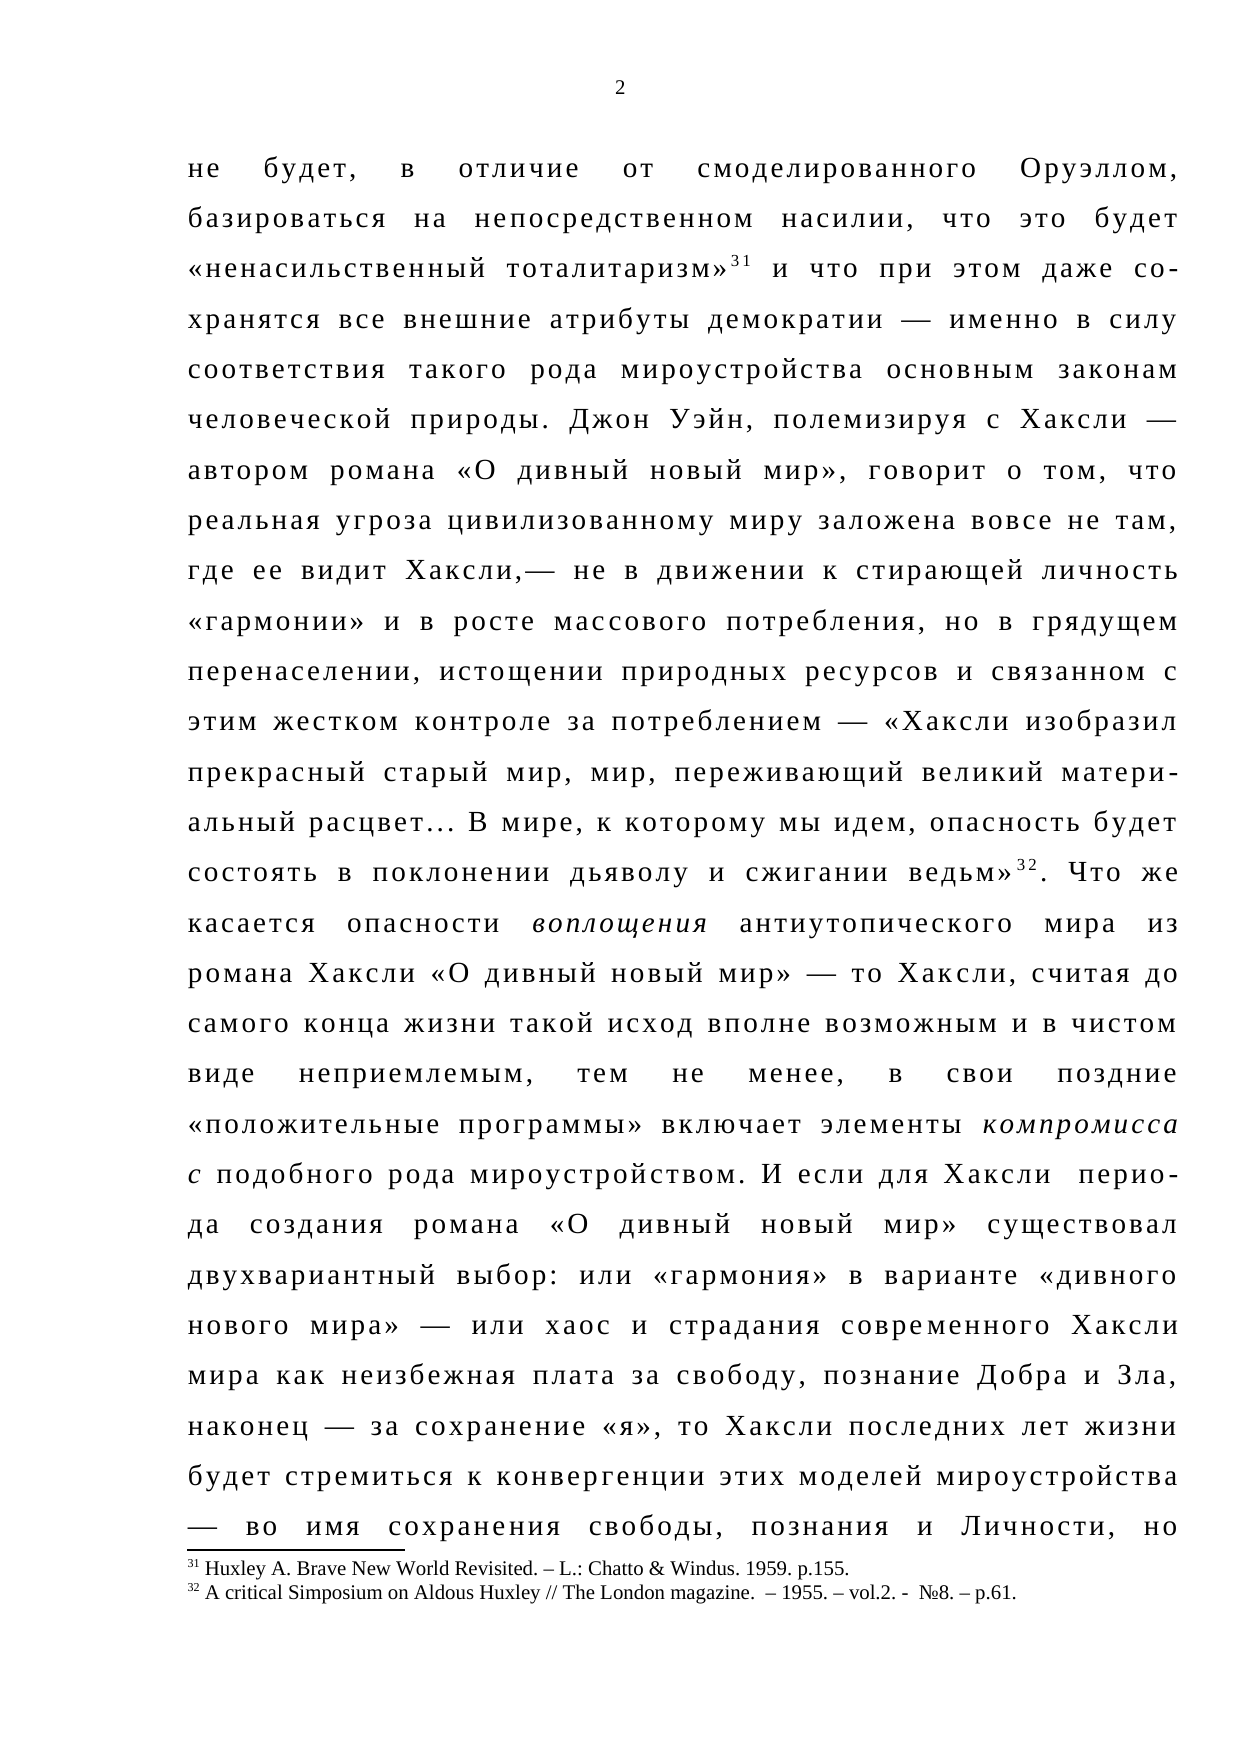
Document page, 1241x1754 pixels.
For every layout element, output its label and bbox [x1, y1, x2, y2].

text [188, 150, 1178, 1542]
